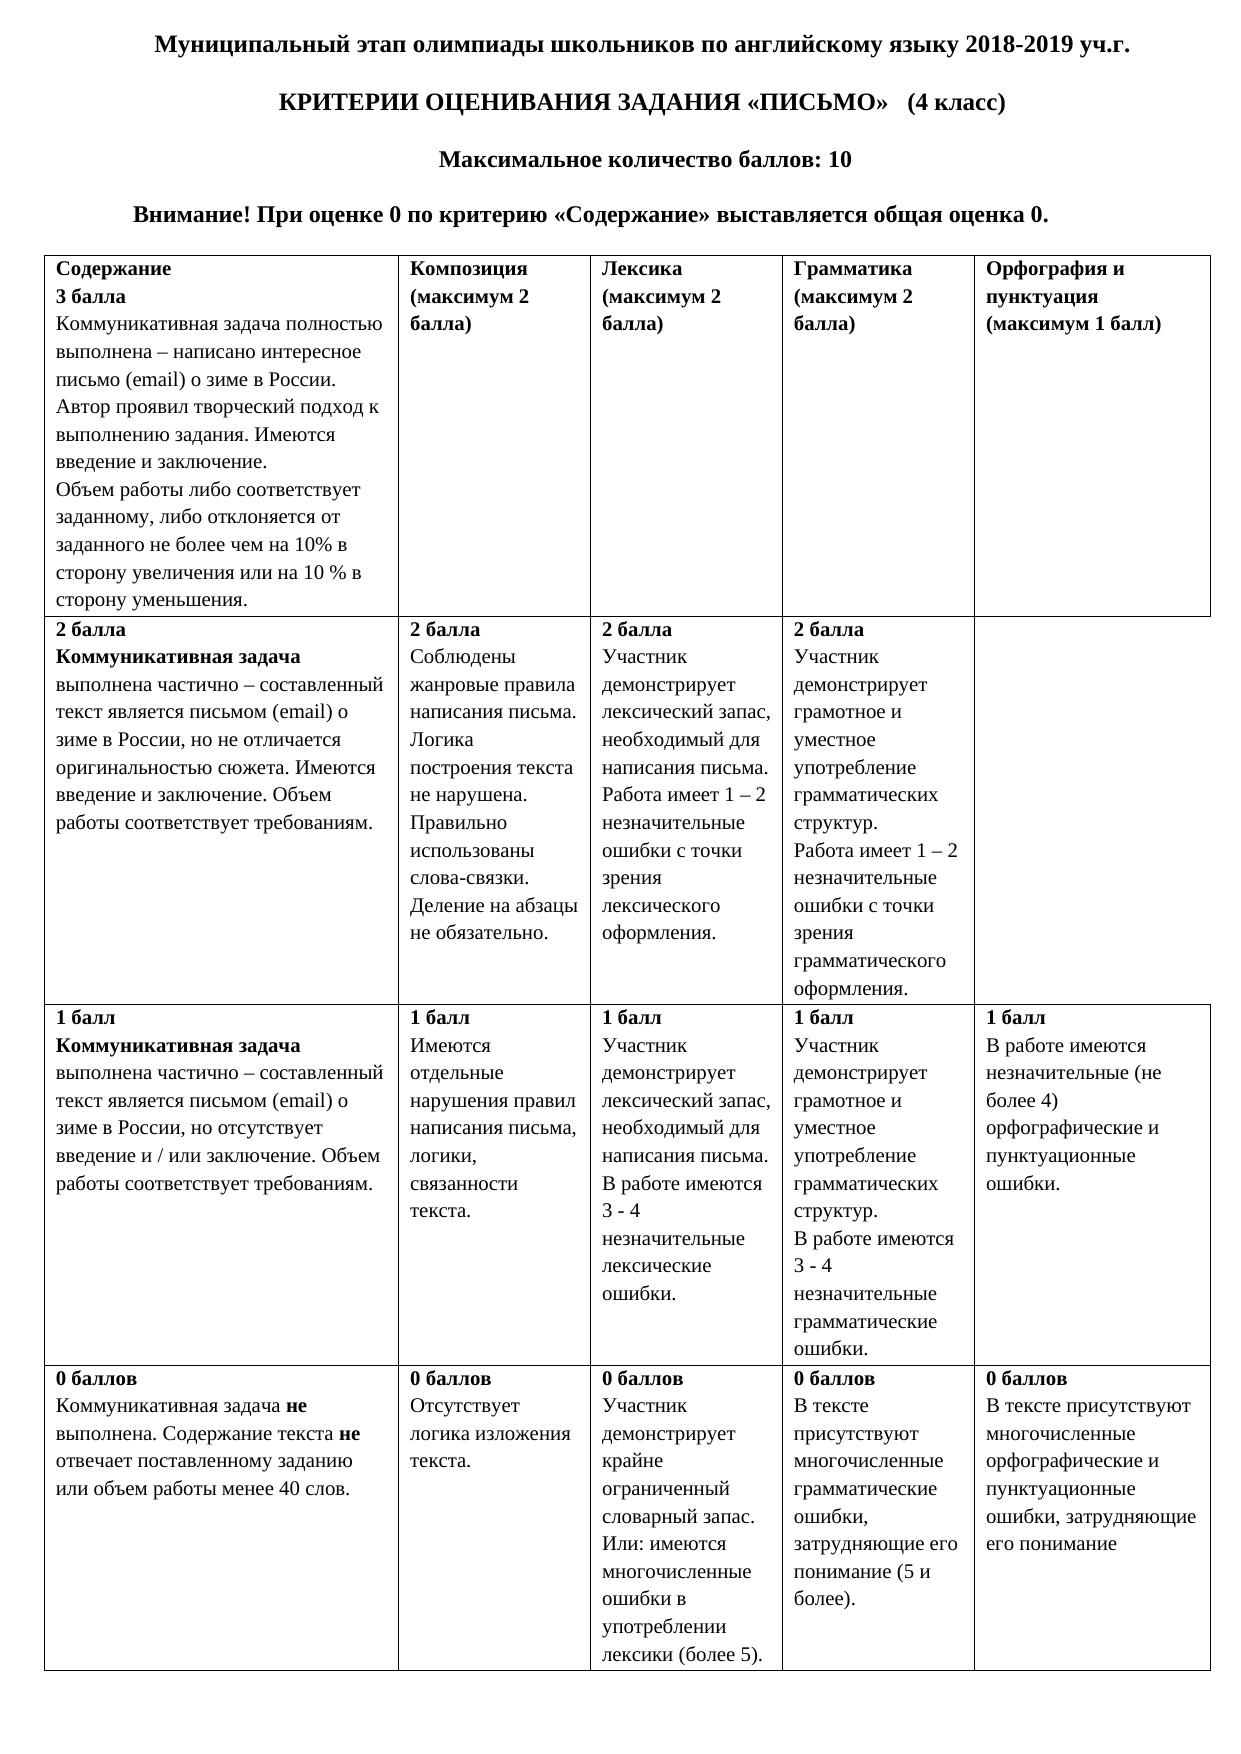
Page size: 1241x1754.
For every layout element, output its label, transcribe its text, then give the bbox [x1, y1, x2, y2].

table_cell 1 балл Коммуникативная задача выполнена частично – составленный текст является письмом (email) о зиме в России, но отсутствует введение и / или заключение. Объем работы соответствует требованиям. [45, 1005, 398, 1364]
table_cell 2 балла Коммуникативная задача выполнена частично – составленный текст является письмом (email) о зиме в России, но не отличается оригинальностью сюжета. Имеются введение и заключение. Объем работы соответствует требованиям. [45, 617, 398, 1004]
table_header Орфография и пунктуация (максимум 1 балл) [975, 256, 1210, 616]
table_cell 0 баллов Коммуникативная задача не выполнена. Содержание текста не отвечает поставленному заданию или объем работы менее 40 слов. [45, 1366, 398, 1670]
table_cell 1 балл Участник демонстрирует грамотное и уместное употребление грамматических структур. В работе имеются 3 - 4 незначительные грамматические ошибки. [783, 1005, 974, 1364]
table_cell 2 балла Соблюдены жанровые правила написания письма. Логика построения текста не нарушена. Правильно использованы слова-связки. Деление на абзацы не обязательно. [399, 617, 590, 1004]
table_cell 1 балл Участник демонстрирует лексический запас, необходимый для написания письма. В работе имеются 3 - 4 незначительные лексические ошибки. [591, 1005, 782, 1364]
table_cell 0 баллов Отсутствует логика изложения текста. [399, 1366, 590, 1670]
text Муниципальный этап олимпиады школьников по английскому языку 2018-2019 уч.г. [133, 29, 1152, 58]
table_cell 2 балла Участник демонстрирует грамотное и уместное употребление грамматических структур. Работа имеет 1 – 2 незначительные ошибки с точки зрения грамматического оформления. [783, 617, 974, 1004]
table_header Грамматика (максимум 2 балла) [783, 256, 974, 616]
table_cell 0 баллов Участник демонстрирует крайне ограниченный словарный запас. Или: имеются многочисленные ошибки в употреблении лексики (более 5). [591, 1366, 782, 1670]
table_header Лексика (максимум 2 балла) [591, 256, 782, 616]
text Внимание! При оценке 0 по критерию «Содержание» выставляется общая оценка 0. [133, 200, 1152, 227]
table_cell 0 баллов В тексте присутствуют многочисленные орфографические и пунктуационные ошибки, затрудняющие его понимание [975, 1366, 1210, 1670]
table_cell 1 балл Имеются отдельные нарушения правил написания письма, логики, связанности текста. [399, 1005, 590, 1364]
table_header Композиция (максимум 2 балла) [399, 256, 590, 616]
table_header Содержание 3 балла Коммуникативная задача полностью выполнена – написано интересное письмо (email) о зиме в России. Автор проявил творческий подход к выполнению задания. Имеются введение и заключение. Объем работы либо соответствует заданному, либо отклоняется от заданного не более чем на 10% в сторону увеличения или на 10 % в сторону уменьшения. [45, 256, 398, 616]
table_cell 0 баллов В тексте присутствуют многочисленные грамматические ошибки, затрудняющие его понимание (5 и более). [783, 1366, 974, 1670]
text КРИТЕРИИ ОЦЕНИВАНИЯ ЗАДАНИЯ «ПИСЬМО» (4 класс) [133, 87, 1152, 116]
table_cell 2 балла Участник демонстрирует лексический запас, необходимый для написания письма. Работа имеет 1 – 2 незначительные ошибки с точки зрения лексического оформления. [591, 617, 782, 1004]
text Максимальное количество баллов: 10 [133, 144, 1152, 172]
table_cell 1 балл В работе имеются незначительные (не более 4) орфографические и пунктуационные ошибки. [975, 1005, 1210, 1364]
